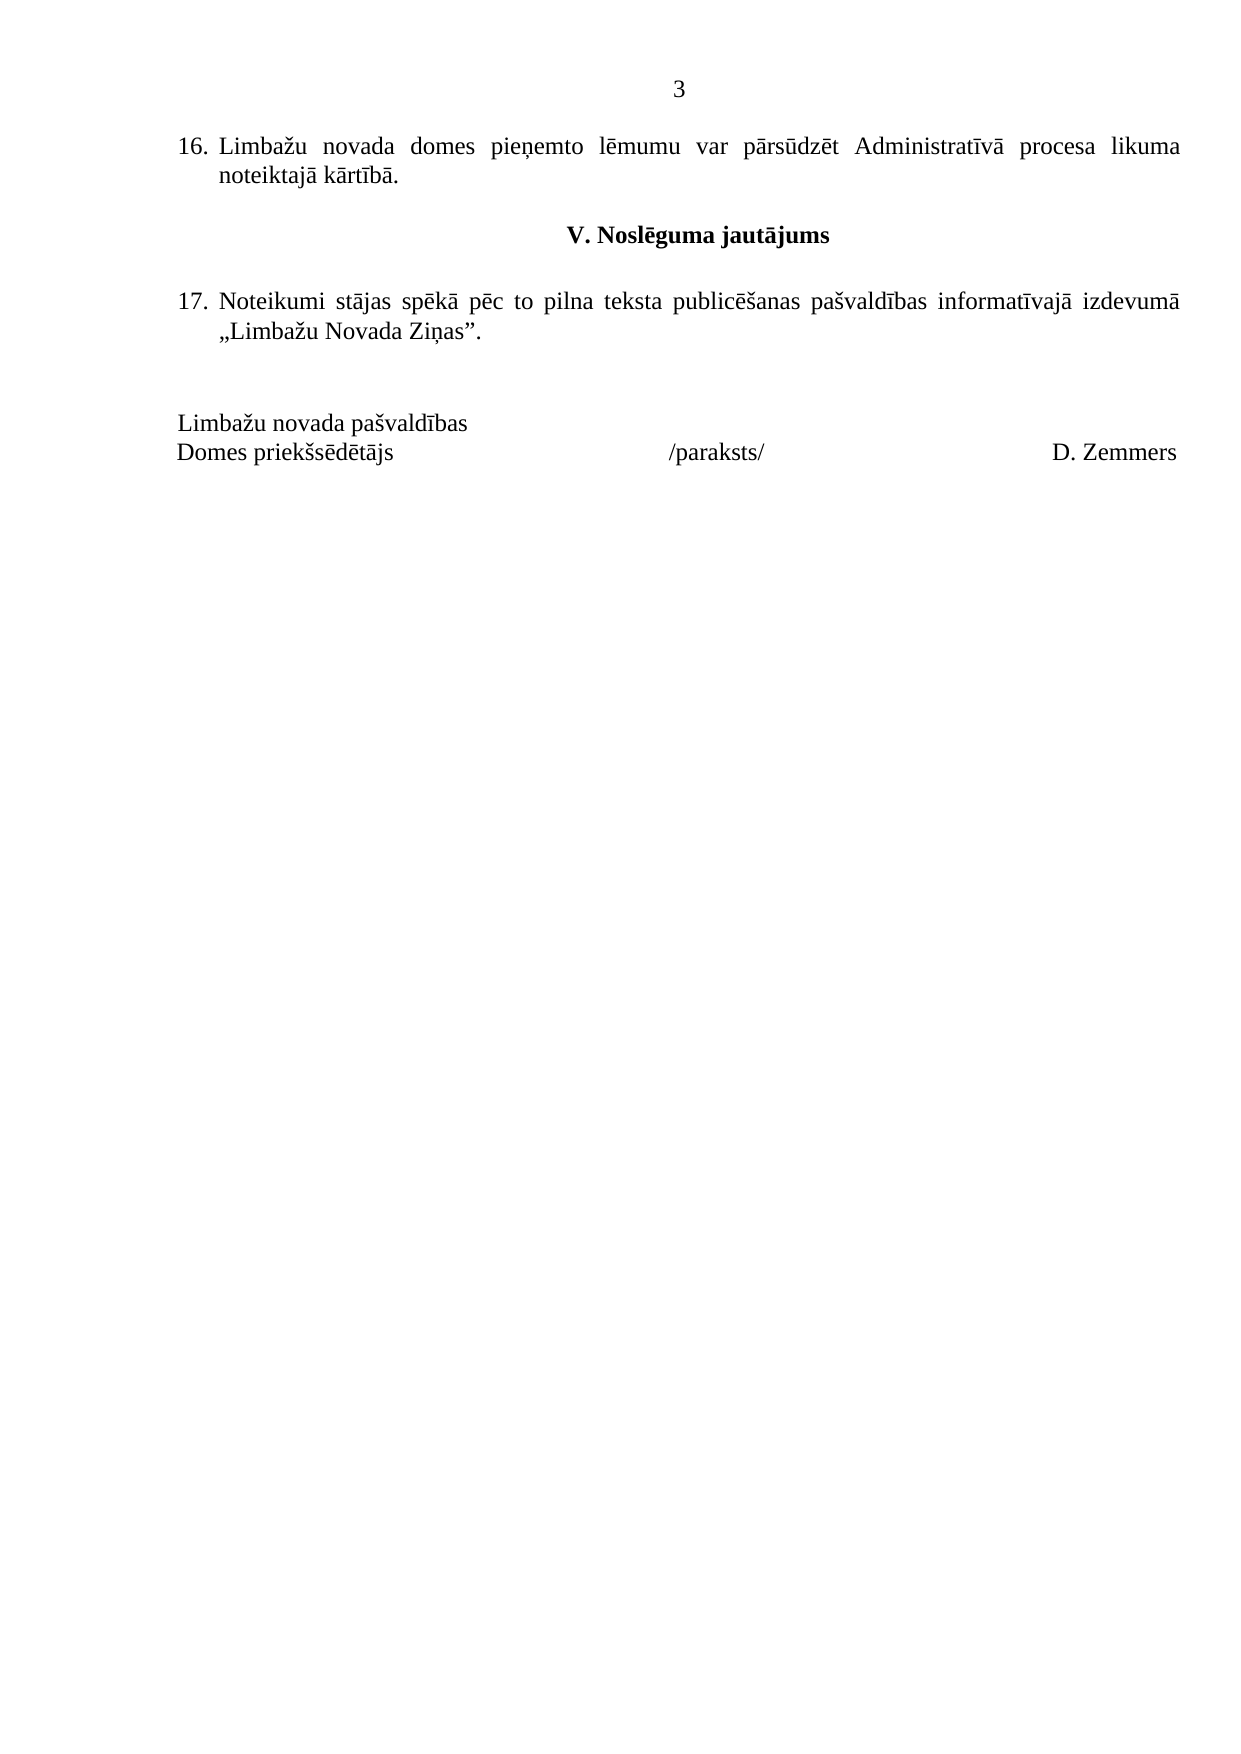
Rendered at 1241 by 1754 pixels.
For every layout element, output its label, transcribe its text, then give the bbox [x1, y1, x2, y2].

list Limbažu novada domes pieņemto lēmumu var pārsūdzēt Administratīvā procesa likuma noteiktajā kārtībā. [177, 131, 1181, 189]
text Limbažu novada pašvaldības [177, 408, 1181, 437]
text V. Noslēguma jautājums [215, 220, 1181, 249]
text Domes priekšsēdētājs /paraksts/ D. Zemmers [176, 437, 1181, 465]
list Noteikumi stājas spēkā pēc to pilna teksta publicēšanas pašvaldības informatīvajā izdevumā „Limbažu Novada Ziņas”. [177, 286, 1181, 345]
